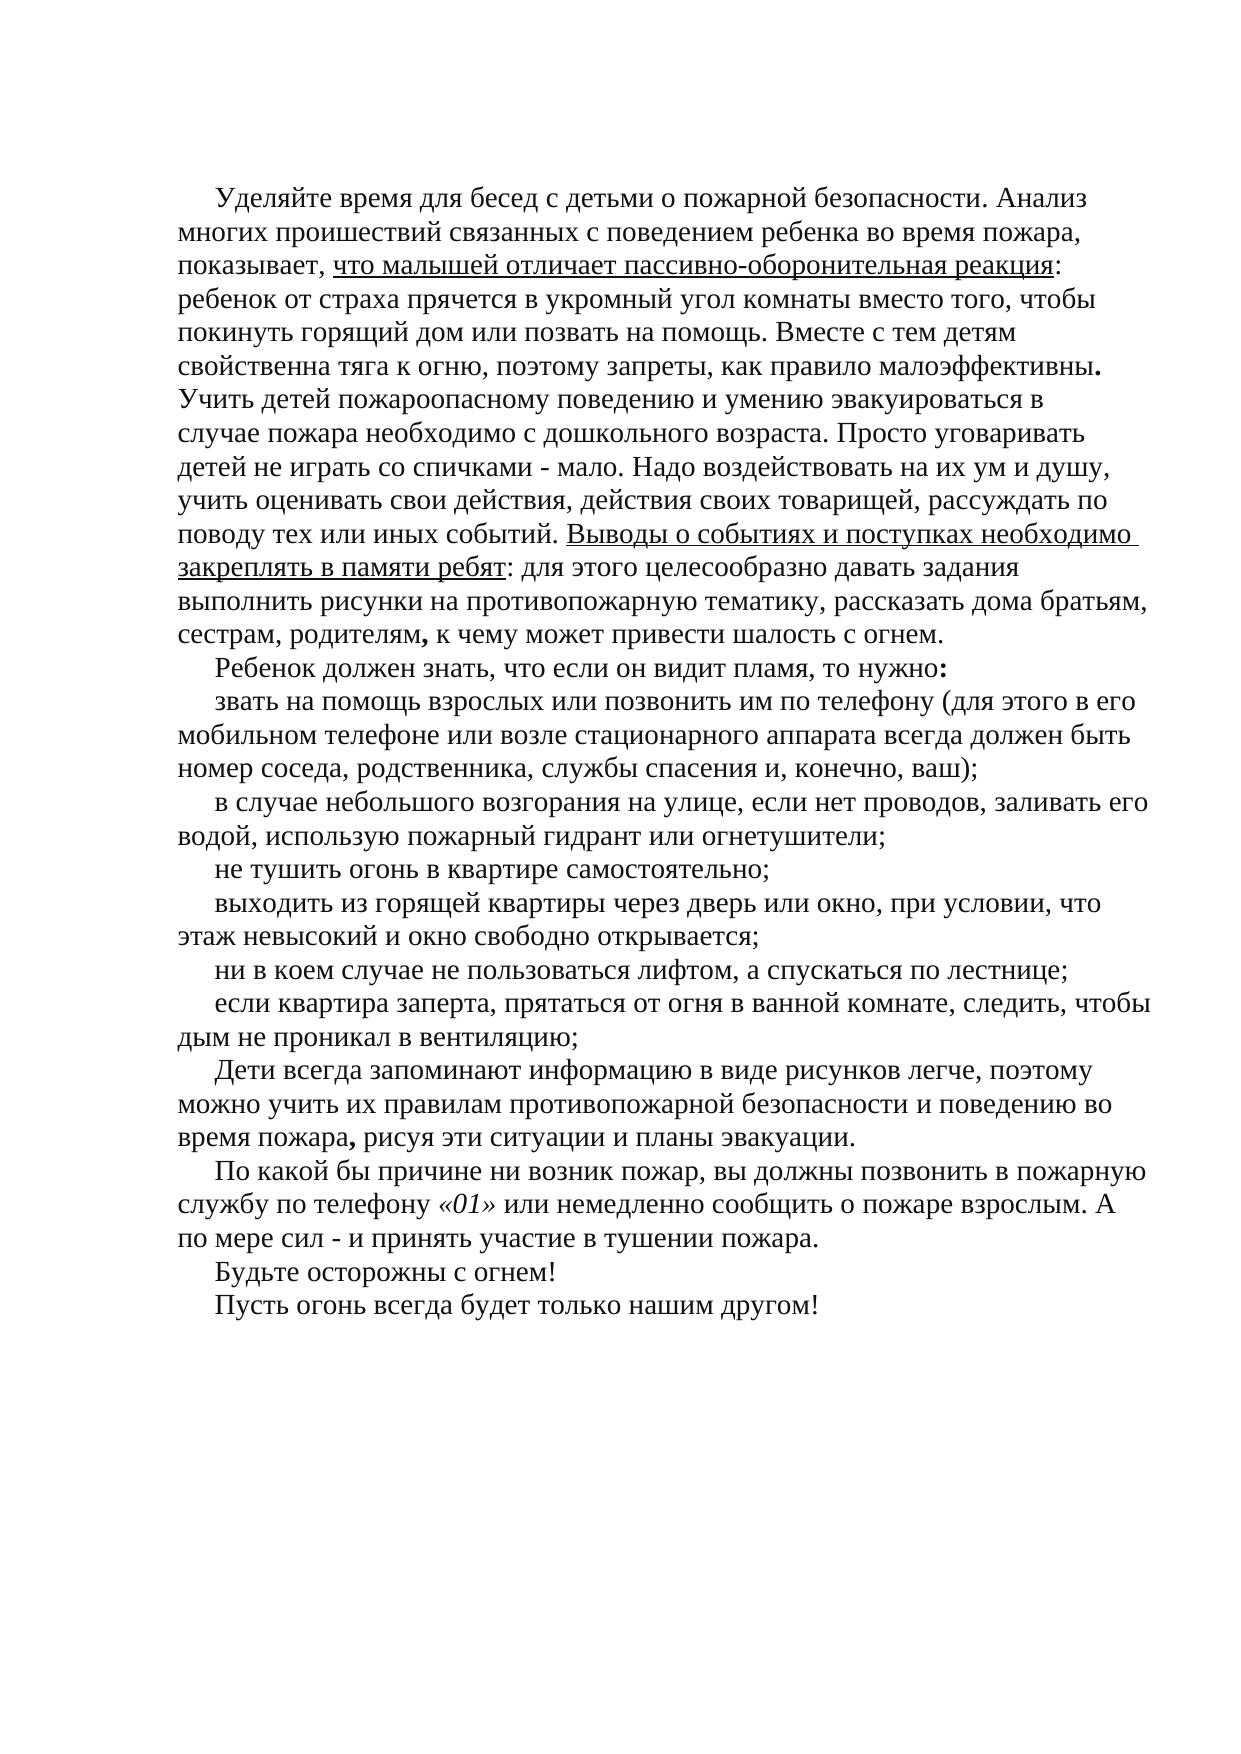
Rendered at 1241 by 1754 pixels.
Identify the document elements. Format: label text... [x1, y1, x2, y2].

text По какой бы причине ни возник пожар, вы должны позвонить в пожарную службу по телефону «01» или немедленно сообщить о пожаре взрослым. А по мере сил - и принять участие в тушении пожара. [177, 1153, 1152, 1254]
text ни в коем случае не пользоваться лифтом, а спускаться по лестнице; [177, 952, 1152, 985]
text звать на помощь взрослых или позвонить им по телефону (для этого в его мобильном телефоне или возле стационарного аппарата всегда должен быть номер соседа, родственника, службы спасения и, конечно, ваш); [177, 683, 1152, 784]
text Ребенок должен знать, что если он видит пламя, то нужно: [177, 650, 1152, 683]
text Уделяйте время для бесед с детьми о пожарной безопасности. Анализ многих проишествий связанных с поведением ребенка во время пожара, показывает, что малышей отличает пассивно-оборонительная реакция: ребенок от страха прячется в укромный угол комнаты вместо того, чтобы покинуть горящий дом или позвать на помощь. Вместе с тем детям свойственна тяга к огню, поэтому запреты, как правило малоэффективны. Учить детей пожароопасному поведению и умению эвакуироваться в случае пожара необходимо с дошкольного возраста. Просто уговаривать детей не играть со спичками - мало. Надо воздействовать на их ум и душу, учить оценивать свои действия, действия своих товарищей, рассуждать по поводу тех или иных событий. Выводы о событиях и поступках необходимо закреплять в памяти ребят: для этого целесообразно давать задания выполнить рисунки на противопожарную тематику, рассказать дома братьям, сестрам, родителям, к чему может привести шалость с огнем. [177, 180, 1152, 650]
text если квартира заперта, прятаться от огня в ванной комнате, следить, чтобы дым не проникал в вентиляцию; [177, 985, 1152, 1052]
text Будьте осторожны с огнем! [177, 1254, 1152, 1287]
text Пусть огонь всегда будет только нашим другом! [177, 1287, 1152, 1321]
text в случае небольшого возгорания на улице, если нет проводов, заливать его водой, использую пожарный гидрант или огнетушители; [177, 784, 1152, 851]
text выходить из горящей квартиры через дверь или окно, при условии, что этаж невысокий и окно свободно открывается; [177, 885, 1152, 952]
text Дети всегда запоминают информацию в виде рисунков легче, поэтому можно учить их правилам противопожарной безопасности и поведению во время пожара, рисуя эти ситуации и планы эвакуации. [177, 1052, 1152, 1153]
text не тушить огонь в квартире самостоятельно; [177, 851, 1152, 885]
